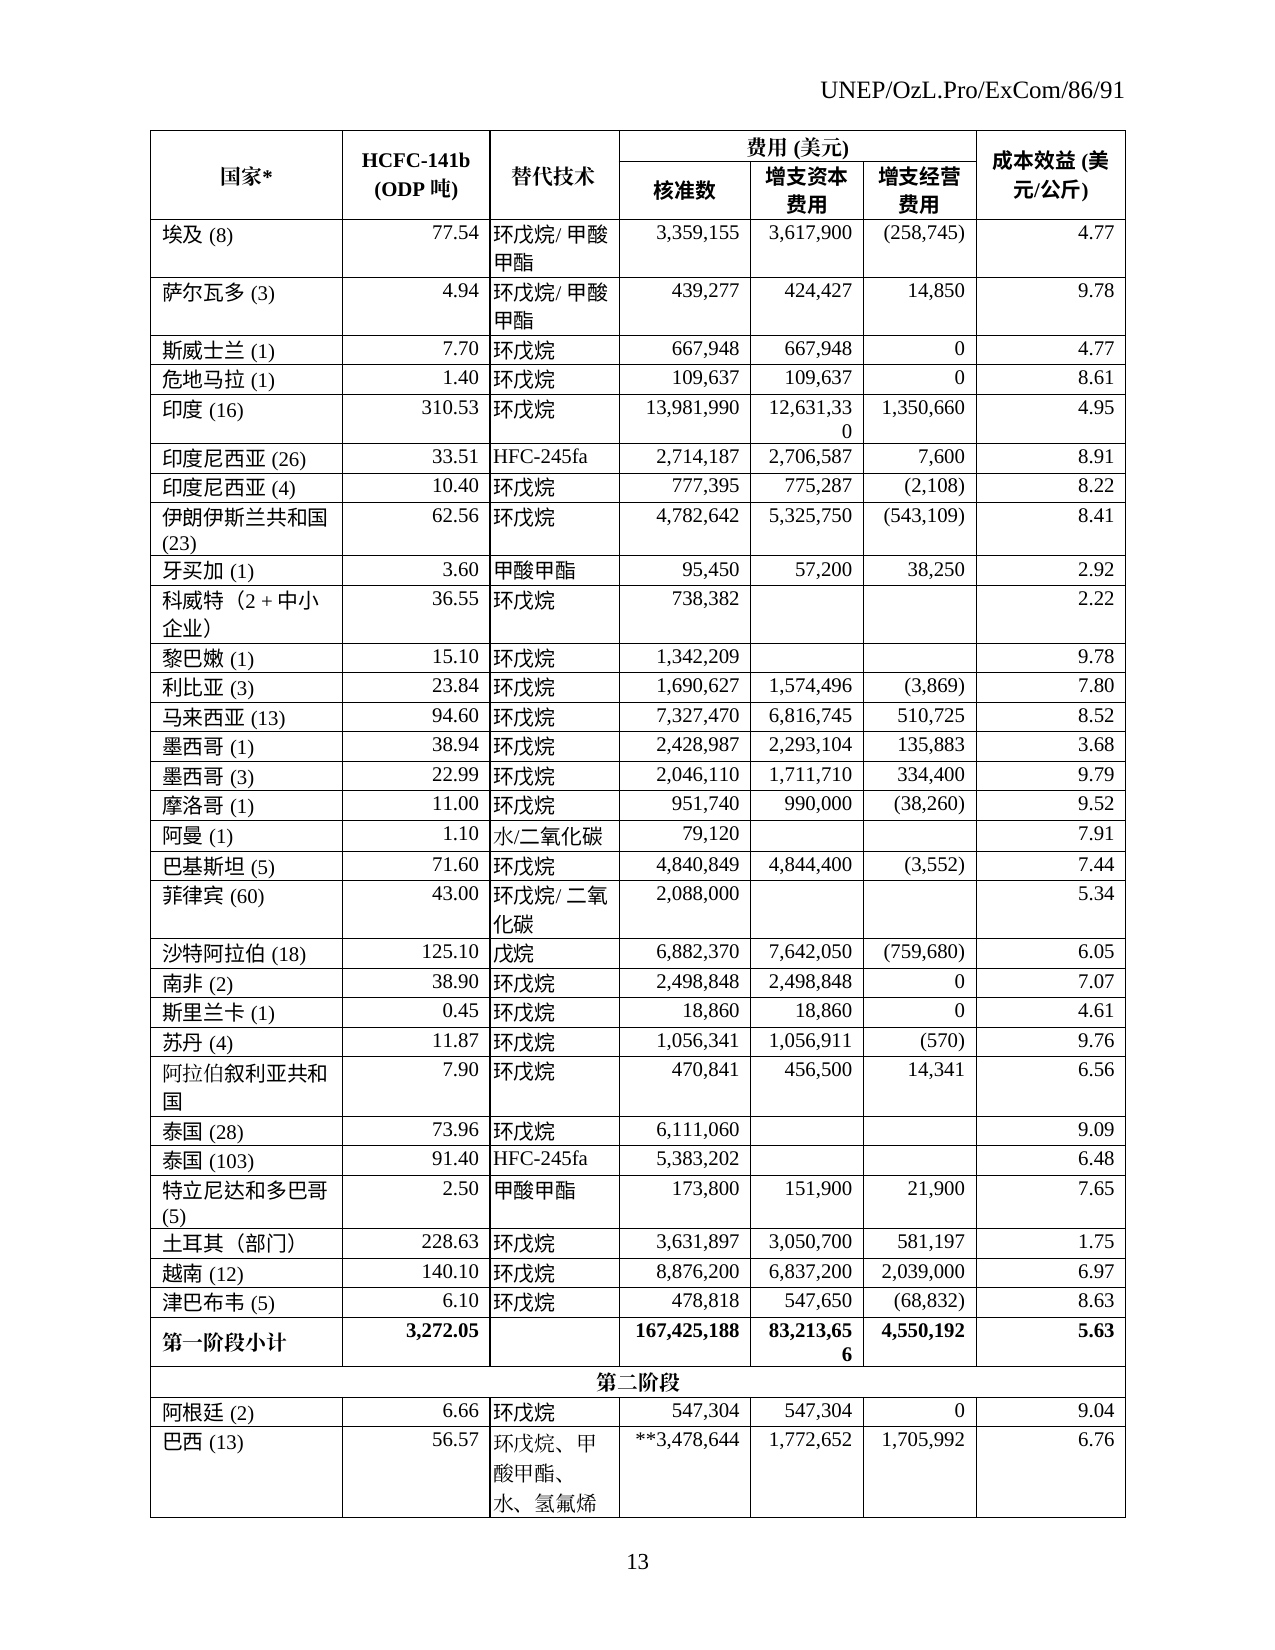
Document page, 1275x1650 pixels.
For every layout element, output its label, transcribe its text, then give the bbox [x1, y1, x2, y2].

table_cell 环戊烷 [491, 673, 619, 702]
table_cell 7.90 [343, 1057, 489, 1116]
table_cell 83,213,656 [751, 1318, 863, 1366]
table_cell 36.55 [343, 586, 489, 643]
table_cell 33.51 [343, 444, 489, 472]
table_cell 6.56 [977, 1057, 1125, 1116]
table_cell [864, 586, 976, 643]
table_cell 斯里兰卡 (1) [151, 998, 342, 1027]
table_cell 环戊烷 [491, 998, 619, 1027]
table_cell 特立尼达和多巴哥 (5) [151, 1176, 342, 1228]
table_cell 2,293,104 [751, 732, 863, 761]
table_cell 巴基斯坦 (5) [151, 852, 342, 880]
table_cell 1,711,710 [751, 762, 863, 790]
table_cell 7.44 [977, 852, 1125, 880]
table_cell 8.91 [977, 444, 1125, 472]
table_cell 危地马拉 (1) [151, 365, 342, 394]
table_cell 5,383,202 [620, 1146, 750, 1175]
table_cell 424,427 [751, 278, 863, 335]
table_cell 增支经营费用 [864, 162, 976, 219]
table_cell 南非 (2) [151, 969, 342, 997]
table_cell 环戊烷 [491, 703, 619, 731]
table_cell [751, 586, 863, 643]
table_cell 334,400 [864, 762, 976, 790]
table_cell [751, 644, 863, 672]
table_cell 18,860 [620, 998, 750, 1027]
table_cell 0 [864, 998, 976, 1027]
table_cell [864, 881, 976, 938]
table_cell 470,841 [620, 1057, 750, 1116]
table_cell 23.84 [343, 673, 489, 702]
table_cell 9.78 [977, 644, 1125, 672]
table_cell 6.48 [977, 1146, 1125, 1175]
table_cell 62.56 [343, 503, 489, 555]
table_cell 310.53 [343, 395, 489, 443]
table_cell 1,574,496 [751, 673, 863, 702]
table_cell 环戊烷 [491, 586, 619, 643]
table_cell 4.95 [977, 395, 1125, 443]
table_cell [491, 1318, 619, 1366]
table_cell 甲酸甲酯 [491, 1176, 619, 1228]
table_cell 土耳其（部门） [151, 1229, 342, 1258]
table_cell [751, 1146, 863, 1175]
table_cell 环戊烷 [491, 336, 619, 364]
table_cell 1,056,911 [751, 1028, 863, 1056]
table_cell [751, 881, 863, 938]
table_cell 2,706,587 [751, 444, 863, 472]
table_cell 1,705,992 [864, 1427, 976, 1517]
table_cell 1,056,341 [620, 1028, 750, 1056]
table_cell 14,341 [864, 1057, 976, 1116]
table_cell 3.68 [977, 732, 1125, 761]
table_cell 增支资本费用 [751, 162, 863, 219]
table_cell 667,948 [751, 336, 863, 364]
table_header 费用 (美元) [620, 131, 976, 161]
table_cell (38,260) [864, 791, 976, 820]
table_cell (543,109) [864, 503, 976, 555]
table_cell (2,108) [864, 474, 976, 502]
table_cell 7.07 [977, 969, 1125, 997]
table_cell 印度尼西亚 (26) [151, 444, 342, 472]
table_cell 478,818 [620, 1288, 750, 1317]
table_cell [864, 1117, 976, 1145]
table_cell 环戊烷 [491, 503, 619, 555]
table_cell (3,552) [864, 852, 976, 880]
table_cell 0 [864, 365, 976, 394]
table_cell 94.60 [343, 703, 489, 731]
table_cell 775,287 [751, 474, 863, 502]
table_cell 环戊烷/ 甲酸甲酯 [491, 278, 619, 335]
table_cell 11.87 [343, 1028, 489, 1056]
table_cell 巴西 (13) [151, 1427, 342, 1517]
table_cell 10.40 [343, 474, 489, 502]
table_cell 环戊烷 [491, 1117, 619, 1145]
table_cell 第一阶段小计 [151, 1318, 342, 1366]
table_cell 1,772,652 [751, 1427, 863, 1517]
table_cell 951,740 [620, 791, 750, 820]
table_cell 7.91 [977, 821, 1125, 851]
table_cell 456,500 [751, 1057, 863, 1116]
table_cell 14,850 [864, 278, 976, 335]
table_cell 黎巴嫩 (1) [151, 644, 342, 672]
table_cell 3.60 [343, 556, 489, 585]
table_cell 6.76 [977, 1427, 1125, 1517]
table_cell 12,631,330 [751, 395, 863, 443]
table_cell 6,837,200 [751, 1259, 863, 1287]
table_cell 环戊烷 [491, 1398, 619, 1426]
table_cell (258,745) [864, 220, 976, 277]
table_cell 109,637 [751, 365, 863, 394]
table_cell HFC-245fa [491, 1146, 619, 1175]
table_cell 3,359,155 [620, 220, 750, 277]
table_cell 79,120 [620, 821, 750, 851]
table_cell 环戊烷 [491, 395, 619, 443]
table_cell 8,876,200 [620, 1259, 750, 1287]
table_cell 环戊烷 [491, 1229, 619, 1258]
table_cell 3,631,897 [620, 1229, 750, 1258]
table_header 国家* [151, 131, 342, 219]
table_cell 2,039,000 [864, 1259, 976, 1287]
table_cell 77.54 [343, 220, 489, 277]
table_cell 777,395 [620, 474, 750, 502]
table_cell 3,617,900 [751, 220, 863, 277]
table_cell 9.52 [977, 791, 1125, 820]
table_cell 7,600 [864, 444, 976, 472]
table_cell 4,550,192 [864, 1318, 976, 1366]
table_cell 5.34 [977, 881, 1125, 938]
table_cell 4.77 [977, 336, 1125, 364]
table_cell 科威特（2 + 中小企业） [151, 586, 342, 643]
table_cell 环戊烷 [491, 1259, 619, 1287]
table_cell 38.90 [343, 969, 489, 997]
table_cell (68,832) [864, 1288, 976, 1317]
table_cell 2,714,187 [620, 444, 750, 472]
table_cell 2,498,848 [620, 969, 750, 997]
table_cell 8.63 [977, 1288, 1125, 1317]
table_cell 环戊烷/ 二氧化碳 [491, 881, 619, 938]
table_cell 547,304 [620, 1398, 750, 1426]
table_cell 戊烷 [491, 939, 619, 968]
table_cell 墨西哥 (1) [151, 732, 342, 761]
table_cell 91.40 [343, 1146, 489, 1175]
table_cell 墨西哥 (3) [151, 762, 342, 790]
table_cell 核准数 [620, 162, 750, 219]
table_cell 6.66 [343, 1398, 489, 1426]
table_cell 3,050,700 [751, 1229, 863, 1258]
table_cell 4,840,849 [620, 852, 750, 880]
table_cell 73.96 [343, 1117, 489, 1145]
table_cell 1.10 [343, 821, 489, 851]
table_cell 摩洛哥 (1) [151, 791, 342, 820]
table_cell 1.75 [977, 1229, 1125, 1258]
table_cell 8.61 [977, 365, 1125, 394]
table_cell 7,327,470 [620, 703, 750, 731]
table_cell 4.61 [977, 998, 1125, 1027]
table_cell 38,250 [864, 556, 976, 585]
table_cell 56.57 [343, 1427, 489, 1517]
table_cell 7.70 [343, 336, 489, 364]
table_cell 9.79 [977, 762, 1125, 790]
table_cell [751, 1117, 863, 1145]
table_cell 57,200 [751, 556, 863, 585]
table_cell 马来西亚 (13) [151, 703, 342, 731]
table_cell 萨尔瓦多 (3) [151, 278, 342, 335]
table_cell 9.78 [977, 278, 1125, 335]
table_cell 547,304 [751, 1398, 863, 1426]
table_cell HFC-245fa [491, 444, 619, 472]
table_cell 伊朗伊斯兰共和国 (23) [151, 503, 342, 555]
table_cell 环戊烷/ 甲酸甲酯 [491, 220, 619, 277]
table_cell 3,272.05 [343, 1318, 489, 1366]
table_cell 125.10 [343, 939, 489, 968]
table_cell 6,882,370 [620, 939, 750, 968]
table_cell 15.10 [343, 644, 489, 672]
table_cell 8.22 [977, 474, 1125, 502]
table_cell 95,450 [620, 556, 750, 585]
table_cell 利比亚 (3) [151, 673, 342, 702]
table_cell 斯威士兰 (1) [151, 336, 342, 364]
table_cell 7,642,050 [751, 939, 863, 968]
table_cell 18,860 [751, 998, 863, 1027]
table_cell 2.92 [977, 556, 1125, 585]
table_cell 228.63 [343, 1229, 489, 1258]
table_cell 38.94 [343, 732, 489, 761]
table_cell 环戊烷 [491, 365, 619, 394]
table_cell 4,782,642 [620, 503, 750, 555]
table_cell 2.50 [343, 1176, 489, 1228]
table_cell 环戊烷 [491, 474, 619, 502]
table_cell 13,981,990 [620, 395, 750, 443]
table_cell 4.77 [977, 220, 1125, 277]
table_cell 印度尼西亚 (4) [151, 474, 342, 502]
table_cell [864, 644, 976, 672]
table_cell 21,900 [864, 1176, 976, 1228]
table_cell 1,350,660 [864, 395, 976, 443]
table_cell [864, 821, 976, 851]
table_cell 990,000 [751, 791, 863, 820]
table_cell 43.00 [343, 881, 489, 938]
table_cell [864, 1146, 976, 1175]
table_cell 1,342,209 [620, 644, 750, 672]
table_cell 135,883 [864, 732, 976, 761]
table_cell 173,800 [620, 1176, 750, 1228]
table_cell 环戊烷 [491, 1028, 619, 1056]
table_cell 439,277 [620, 278, 750, 335]
table_cell 7.65 [977, 1176, 1125, 1228]
table_cell 9.04 [977, 1398, 1125, 1426]
table_cell 1,690,627 [620, 673, 750, 702]
table_cell 甲酸甲酯 [491, 556, 619, 585]
table_header HCFC-141b (ODP 吨) [343, 131, 489, 219]
table_cell 4,844,400 [751, 852, 863, 880]
table_cell **3,478,644 [620, 1427, 750, 1517]
table_cell 泰国 (103) [151, 1146, 342, 1175]
table_cell 2.22 [977, 586, 1125, 643]
table_cell 9.09 [977, 1117, 1125, 1145]
table_header 替代技术 [491, 131, 619, 219]
table_cell 苏丹 (4) [151, 1028, 342, 1056]
table_cell 菲律宾 (60) [151, 881, 342, 938]
table_cell 印度 (16) [151, 395, 342, 443]
table_cell (3,869) [864, 673, 976, 702]
table_cell 环戊烷 [491, 852, 619, 880]
table_cell 6,111,060 [620, 1117, 750, 1145]
table_cell 510,725 [864, 703, 976, 731]
table_cell 11.00 [343, 791, 489, 820]
table_cell 环戊烷 [491, 762, 619, 790]
table_cell 泰国 (28) [151, 1117, 342, 1145]
table_cell 环戊烷 [491, 1288, 619, 1317]
table_cell 6,816,745 [751, 703, 863, 731]
table_cell (570) [864, 1028, 976, 1056]
table_cell 环戊烷、甲酸甲酯、水、氢氟烯烃 [491, 1427, 619, 1517]
table_cell 109,637 [620, 365, 750, 394]
table_cell 沙特阿拉伯 (18) [151, 939, 342, 968]
table_cell 5.63 [977, 1318, 1125, 1366]
table_cell 581,197 [864, 1229, 976, 1258]
table_cell 8.52 [977, 703, 1125, 731]
table_cell 2,046,110 [620, 762, 750, 790]
table_cell 埃及 (8) [151, 220, 342, 277]
table_cell 阿拉伯叙利亚共和国 [151, 1057, 342, 1116]
table_cell [751, 821, 863, 851]
table_header 成本效益 (美元/公斤) [977, 131, 1125, 219]
table_cell 547,650 [751, 1288, 863, 1317]
table_cell 0 [864, 1398, 976, 1426]
table_cell 9.76 [977, 1028, 1125, 1056]
table_cell 第二阶段 [151, 1367, 1125, 1397]
table_cell 2,088,000 [620, 881, 750, 938]
table_cell 2,498,848 [751, 969, 863, 997]
table_cell 7.80 [977, 673, 1125, 702]
table_cell 2,428,987 [620, 732, 750, 761]
table_cell 0 [864, 336, 976, 364]
table_cell 8.41 [977, 503, 1125, 555]
table_cell 环戊烷 [491, 732, 619, 761]
table_cell 4.94 [343, 278, 489, 335]
table_cell 6.97 [977, 1259, 1125, 1287]
table_cell 牙买加 (1) [151, 556, 342, 585]
table_cell 环戊烷 [491, 791, 619, 820]
table_cell 140.10 [343, 1259, 489, 1287]
table_cell 1.40 [343, 365, 489, 394]
table_cell 738,382 [620, 586, 750, 643]
table_cell 5,325,750 [751, 503, 863, 555]
table_cell 环戊烷 [491, 644, 619, 672]
table_cell 6.10 [343, 1288, 489, 1317]
table_cell 0.45 [343, 998, 489, 1027]
table_cell 22.99 [343, 762, 489, 790]
table_cell 151,900 [751, 1176, 863, 1228]
table_cell 71.60 [343, 852, 489, 880]
table_cell 阿根廷 (2) [151, 1398, 342, 1426]
table_cell 阿曼 (1) [151, 821, 342, 851]
table_cell 环戊烷 [491, 969, 619, 997]
table_cell (759,680) [864, 939, 976, 968]
table_cell 越南 (12) [151, 1259, 342, 1287]
table_cell 环戊烷 [491, 1057, 619, 1116]
table_cell 水/二氧化碳 [491, 821, 619, 851]
table_cell 0 [864, 969, 976, 997]
table_cell 667,948 [620, 336, 750, 364]
table_cell 167,425,188 [620, 1318, 750, 1366]
table_cell 6.05 [977, 939, 1125, 968]
table_cell 津巴布韦 (5) [151, 1288, 342, 1317]
